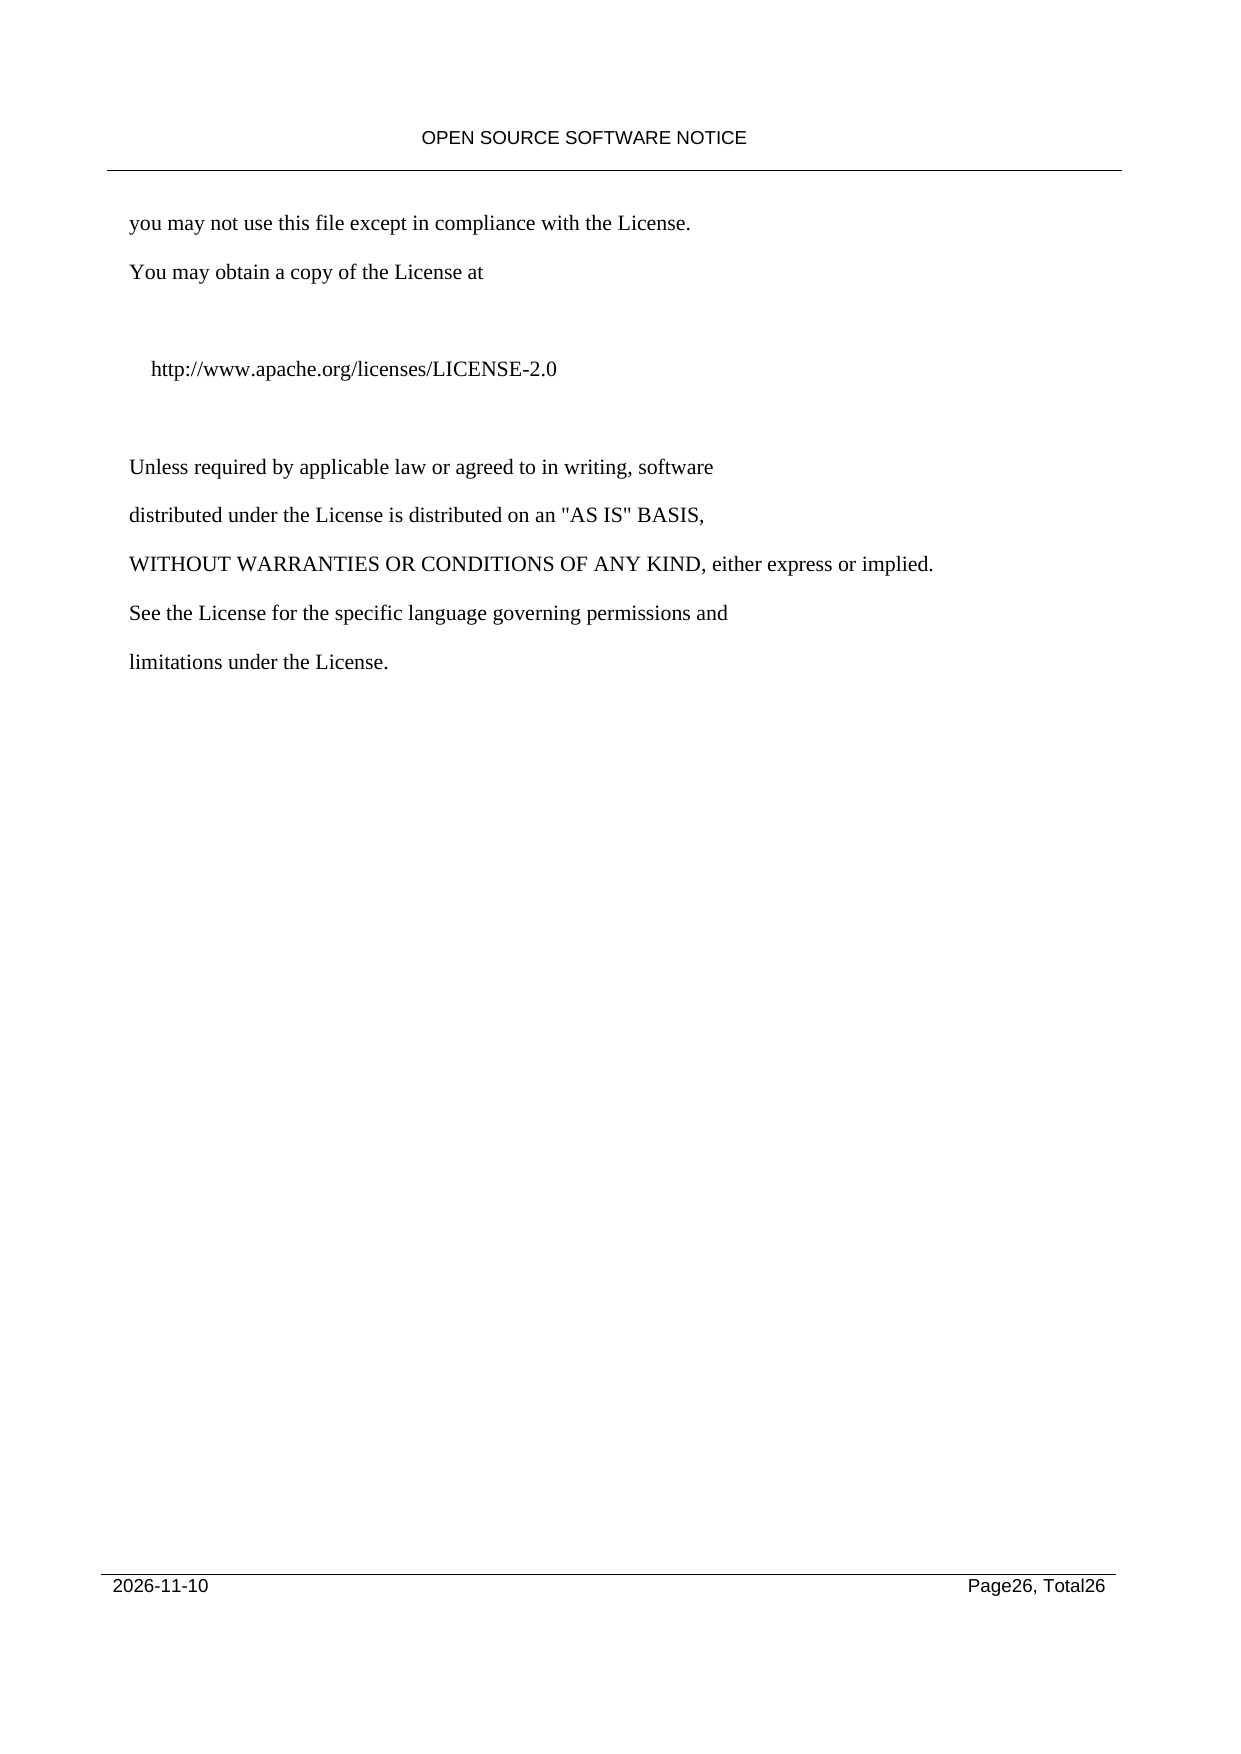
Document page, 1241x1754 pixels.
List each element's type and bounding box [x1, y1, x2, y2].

text [112, 206, 1128, 678]
